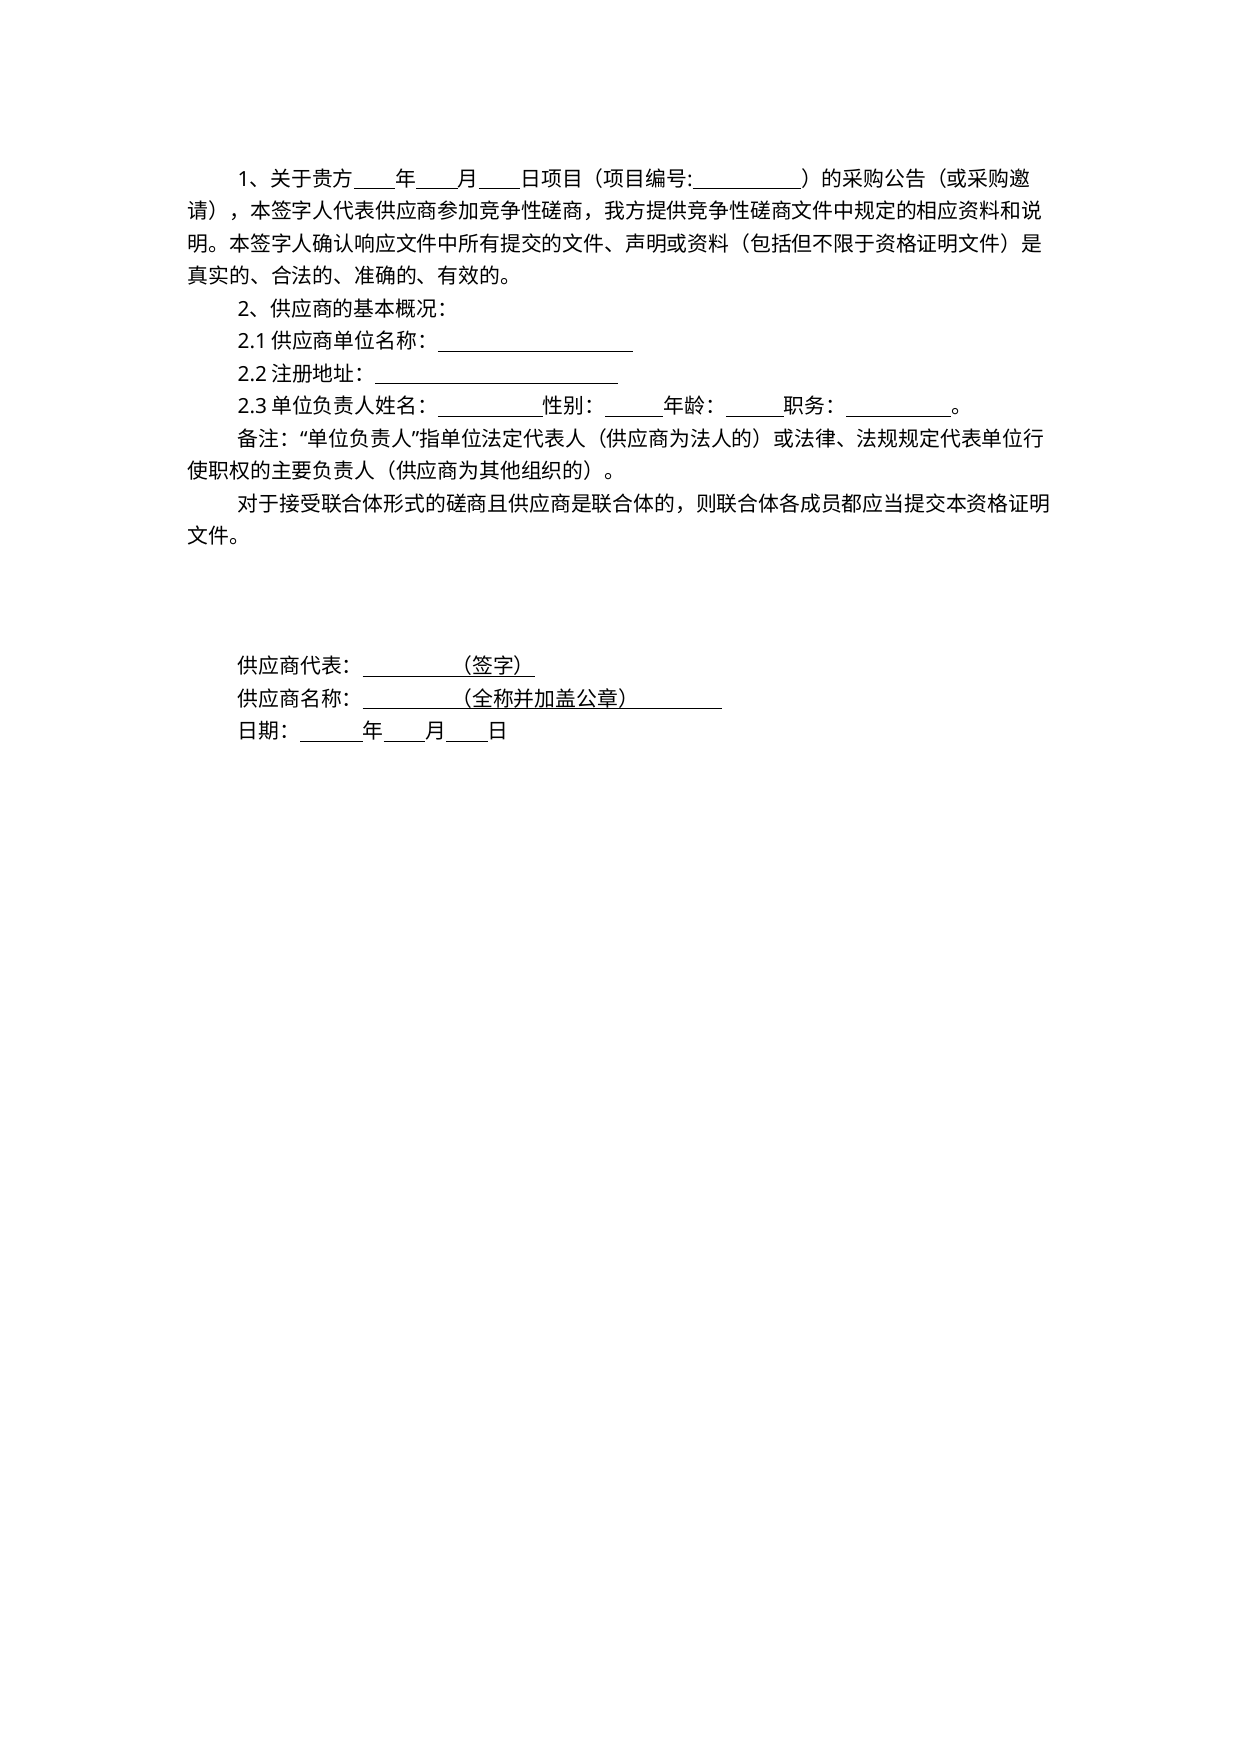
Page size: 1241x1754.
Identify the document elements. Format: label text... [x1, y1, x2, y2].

text 2.2注册地址： [187, 357, 1053, 389]
text 2.3单位负责人姓名： 性别： 年龄： 职务： 。 [187, 389, 1053, 422]
text 备注：“单位负责人”指单位法定代表人（供应商为法人的）或法律、法规规定代表单位行使职权的主要负责人（供应商为其他组织的）。 [187, 422, 1053, 487]
text 2.1供应商单位名称： [187, 324, 1053, 357]
text 2、供应商的基本概况： [187, 292, 1053, 324]
text 日期： 年 月 日 [187, 714, 1053, 747]
text 1、关于贵方 年 月 日项目（项目编号: ）的采购公告（或采购邀请），本签字人代表供应商参加竞争性磋商，我方提供竞争性磋商文件中规定的相应资料和说明。本签字人确认响应文件中所有提交的文件、声明或资料（包括但不限于资格证明文件）是真实的、合法的、准确的、有效的。 [187, 162, 1053, 292]
text 对于接受联合体形式的磋商且供应商是联合体的，则联合体各成员都应当提交本资格证明文件。 [187, 487, 1053, 649]
text 供应商名称： （全称并加盖公章） [187, 682, 1053, 714]
text 供应商代表： （签字） [187, 649, 1053, 682]
